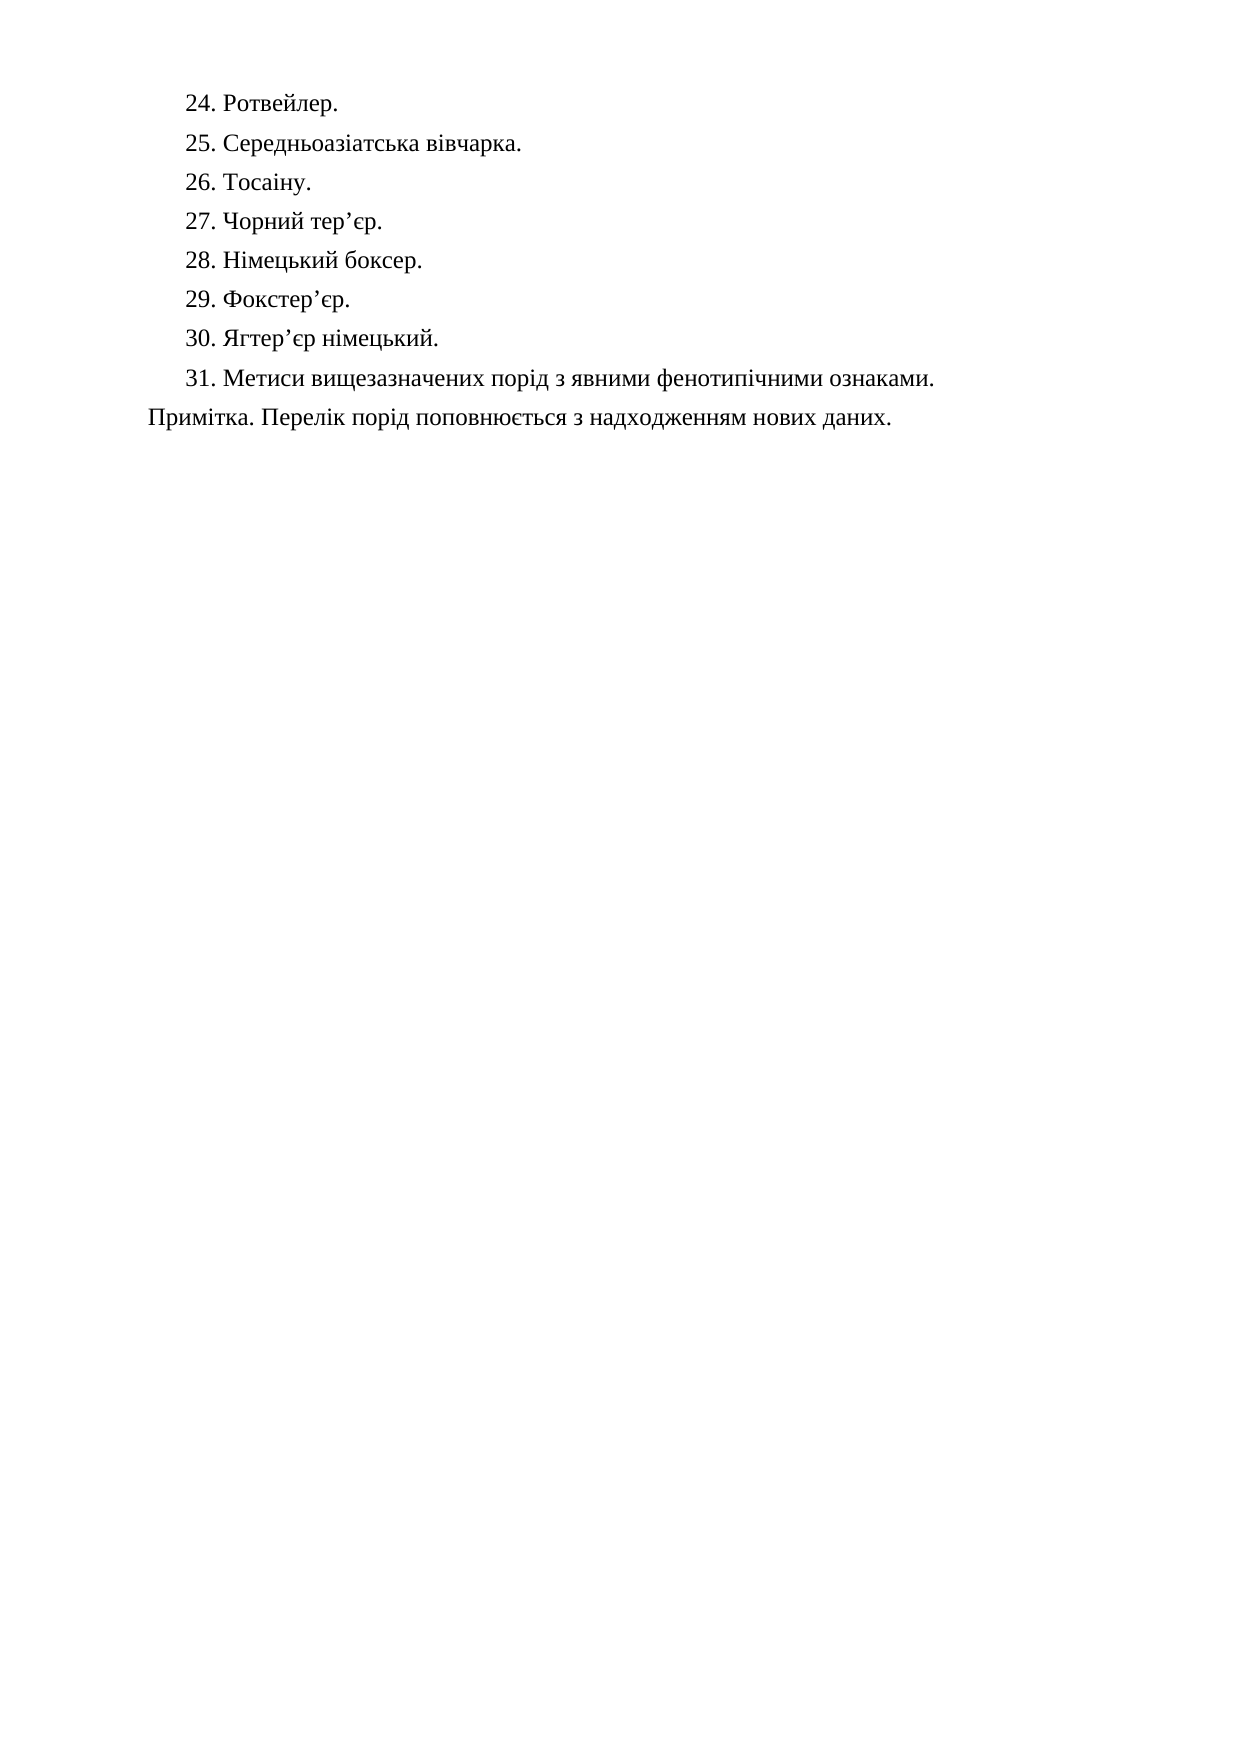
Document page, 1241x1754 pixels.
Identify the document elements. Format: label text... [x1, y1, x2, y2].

list Тосаіну. [185, 167, 1152, 196]
list Середньоазіатська вівчарка. [185, 128, 1152, 156]
list Ягтер’єр німецький. [185, 323, 1152, 352]
list Фокстер’єр. [185, 284, 1152, 313]
list Чорний тер’єр. [185, 206, 1152, 235]
list Метиси вищезазначених порід з явними фенотипічними ознаками. [185, 363, 1152, 391]
list Німецький боксер. [185, 245, 1152, 274]
list Ротвейлер. [185, 88, 1152, 117]
text Примітка. Перелік порід поповнюється з надходженням нових даних. [148, 402, 1152, 431]
